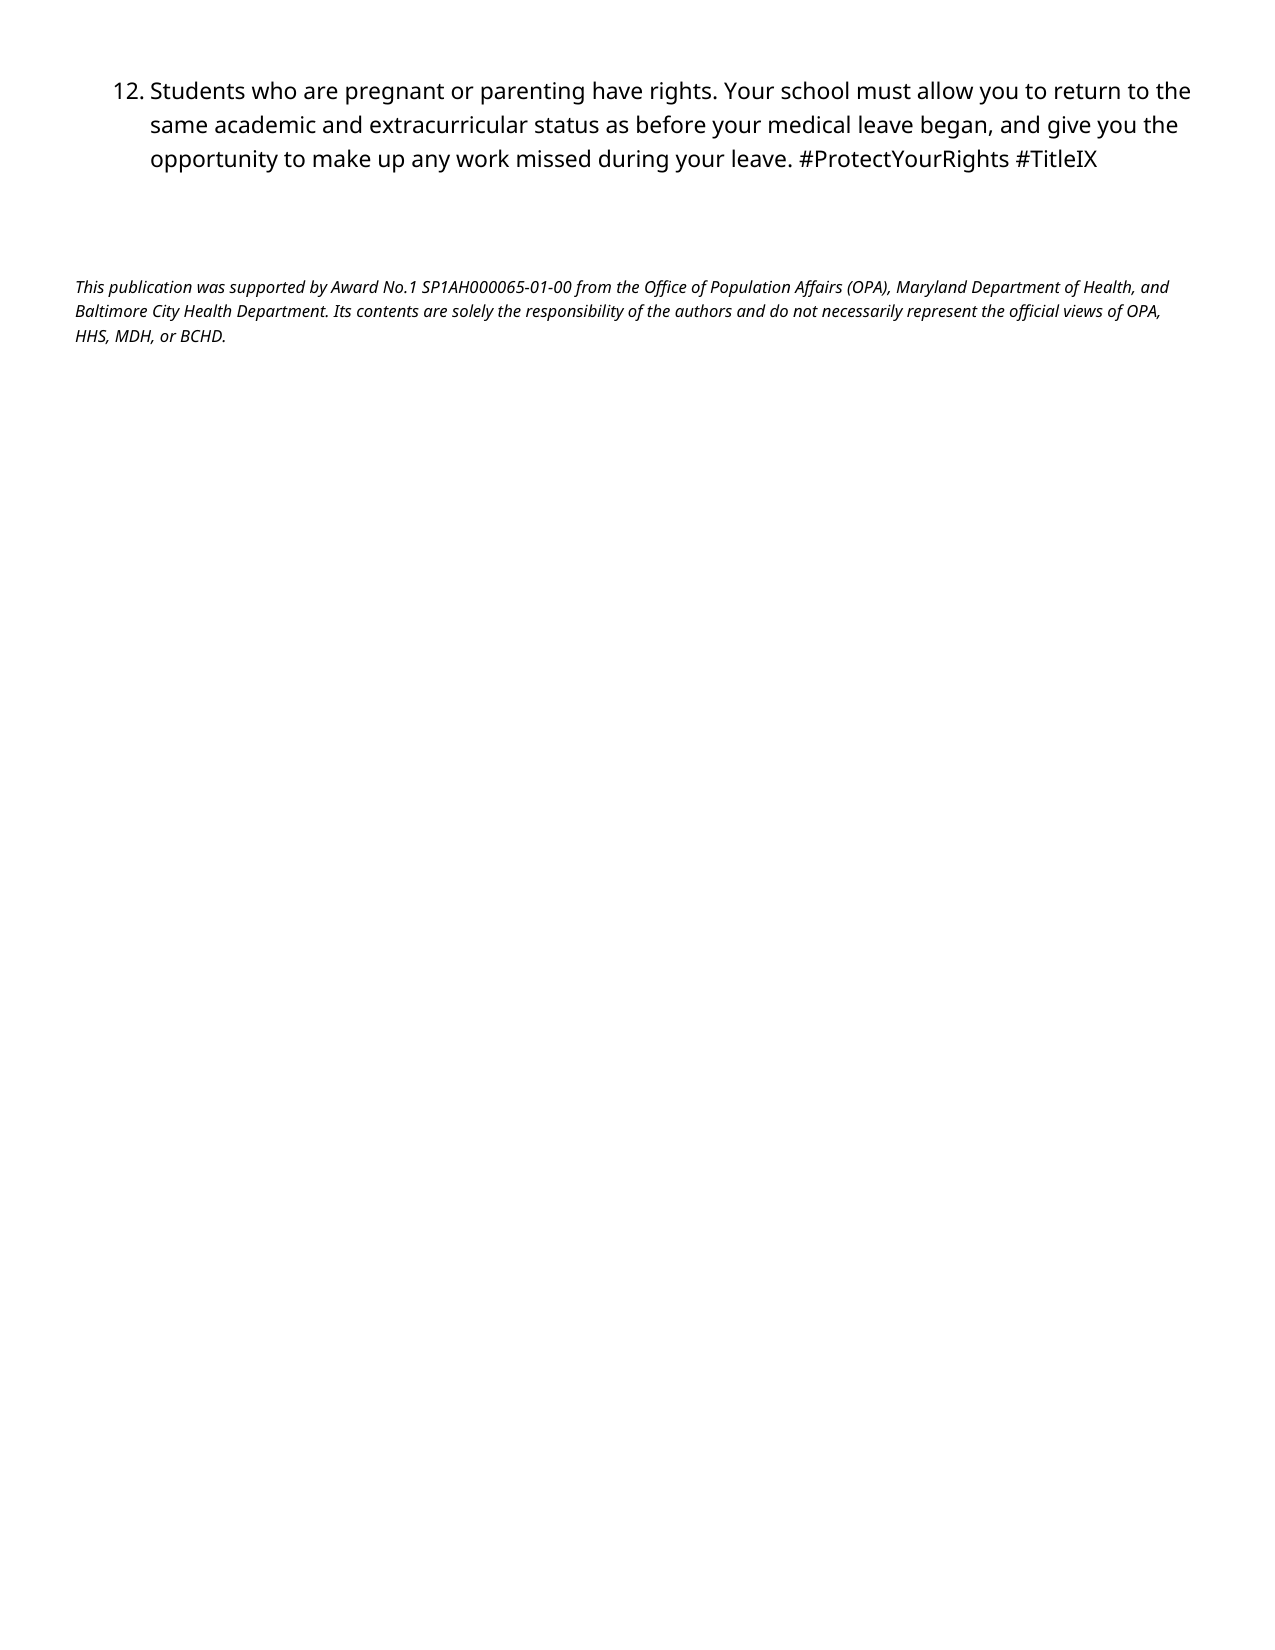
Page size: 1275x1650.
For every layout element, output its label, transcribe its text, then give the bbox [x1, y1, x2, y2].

list Students who are pregnant or parenting have rights. Your school must allow you to return to the same academic and extracurricular status as before your medical leave began, and give you the opportunity to make up any work missed during your leave. #ProtectYourRights #TitleIX [112, 75, 1200, 174]
text This publication was supported by Award No.1 SP1AH000065-01-00 from the Office of Population Affairs (OPA), Maryland Department of Health, and Baltimore City Health Department. Its contents are solely the responsibility of the authors and do not necessarily represent the official views of OPA, HHS, MDH, or BCHD. [75, 275, 1200, 347]
